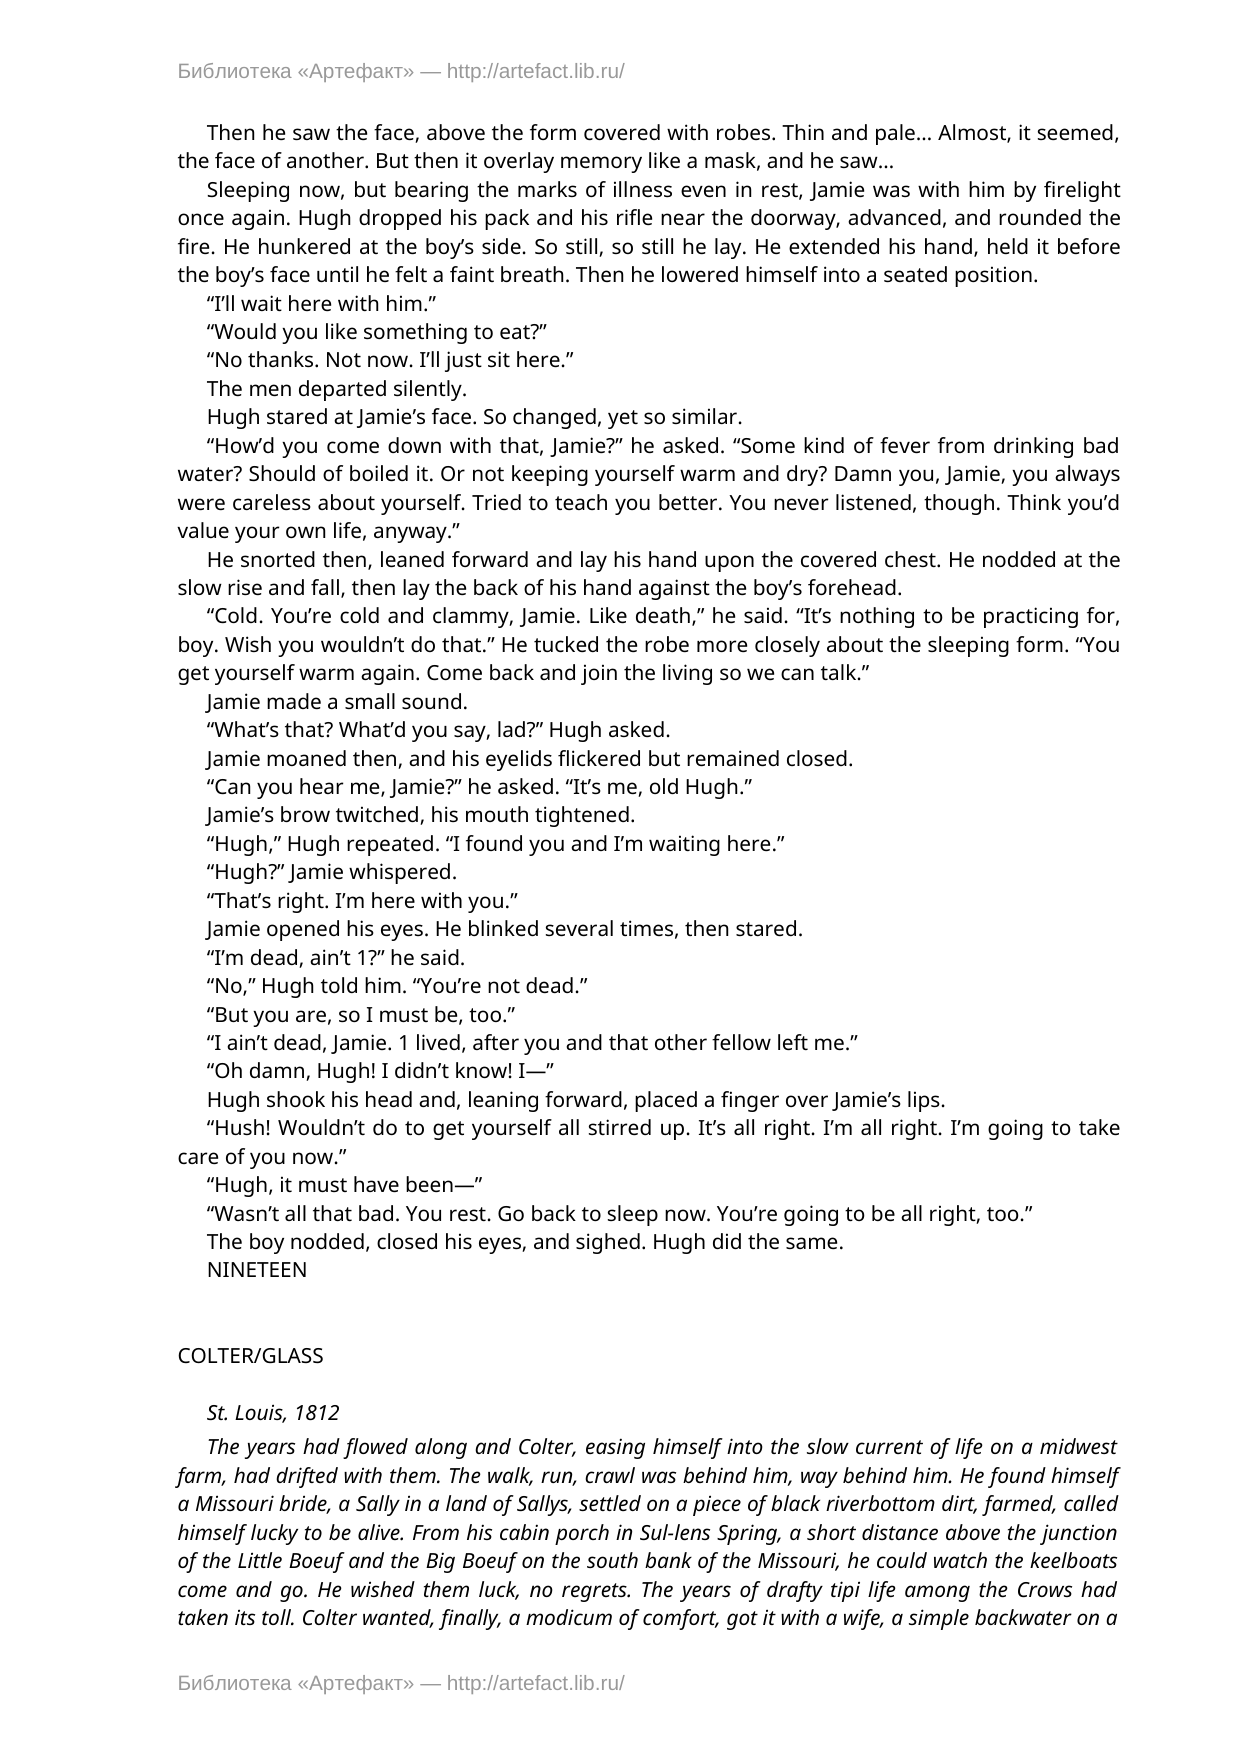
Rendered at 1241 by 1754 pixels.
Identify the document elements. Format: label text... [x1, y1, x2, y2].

text “Would you like something to eat?” [177, 317, 1122, 346]
text “I ain’t dead, Jamie. 1 lived, after you and that other fellow left me.” [177, 1028, 1122, 1057]
text Jamie moaned then, and his eyelids flickered but remained closed. [177, 744, 1122, 772]
text “How’d you come down with that, Jamie?” he asked. “Some kind of fever from drinking bad water? Should of boiled it. Or not keeping yourself warm and dry? Damn you, Jamie, you always were careless about yourself. Tried to teach you better. You never listened, though. Think you’d value your own life, anyway.” [177, 431, 1122, 545]
text Then he saw the face, above the form covered with robes. Thin and pale… Almost, it seemed, the face of another. But then it overlay memory like a mask, and he saw… [177, 118, 1122, 175]
text “That’s right. I’m here with you.” [177, 886, 1122, 914]
text “No,” Hugh told him. “You’re not dead.” [177, 971, 1122, 1000]
text “Hush! Wouldn’t do to get yourself all stirred up. It’s all right. I’m all right. I’m going to take care of you now.” [177, 1113, 1122, 1170]
text “Cold. You’re cold and clammy, Jamie. Like death,” he said. “It’s nothing to be practicing for, boy. Wish you wouldn’t do that.” He tucked the robe more closely about the sleeping form. “You get yourself warm again. Come back and join the living so we can talk.” [177, 602, 1122, 687]
text “Can you hear me, Jamie?” he asked. “It’s me, old Hugh.” [177, 772, 1122, 801]
text Sleeping now, but bearing the marks of illness even in rest, Jamie was with him by firelight once again. Hugh dropped his pack and his rifle near the doorway, advanced, and rounded the fire. He hunkered at the boy’s side. So still, so still he lay. He extended his hand, held it before the boy’s face until he felt a faint breath. Then he lowered himself into a seated position. [177, 175, 1122, 289]
text Hugh stared at Jamie’s face. So changed, yet so similar. [177, 402, 1122, 431]
text “Hugh?” Jamie whispered. [177, 857, 1122, 886]
text Jamie’s brow twitched, his mouth tightened. [177, 801, 1122, 829]
text He snorted then, leaned forward and lay his hand upon the covered chest. He nodded at the slow rise and fall, then lay the back of his hand against the boy’s forehead. [177, 545, 1122, 602]
text Jamie opened his eyes. He blinked several times, then stared. [177, 914, 1122, 943]
text The men departed silently. [177, 374, 1122, 402]
text “What’s that? What’d you say, lad?” Hugh asked. [177, 715, 1122, 744]
text Hugh shook his head and, leaning forward, placed a finger over Jamie’s lips. [177, 1085, 1122, 1113]
text “Wasn’t all that bad. You rest. Go back to sleep now. You’re going to be all right, too.” [177, 1199, 1122, 1227]
text Jamie made a small sound. [177, 687, 1122, 715]
text St. Louis, 1812 [177, 1398, 1122, 1426]
text NINETEEN [177, 1256, 1122, 1284]
text “Hugh,” Hugh repeated. “I found you and I’m waiting here.” [177, 829, 1122, 857]
text “But you are, so I must be, too.” [177, 1000, 1122, 1028]
text “I’ll wait here with him.” [177, 289, 1122, 317]
text “Hugh, it must have been—” [177, 1170, 1122, 1199]
text COLTER/GLASS [177, 1341, 1122, 1369]
text “Oh damn, Hugh! I didn’t know! I—” [177, 1057, 1122, 1085]
text “No thanks. Not now. I’ll just sit here.” [177, 346, 1122, 374]
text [177, 1432, 1122, 1632]
text The boy nodded, closed his eyes, and sighed. Hugh did the same. [177, 1227, 1122, 1256]
text “I’m dead, ain’t 1?” he said. [177, 943, 1122, 971]
